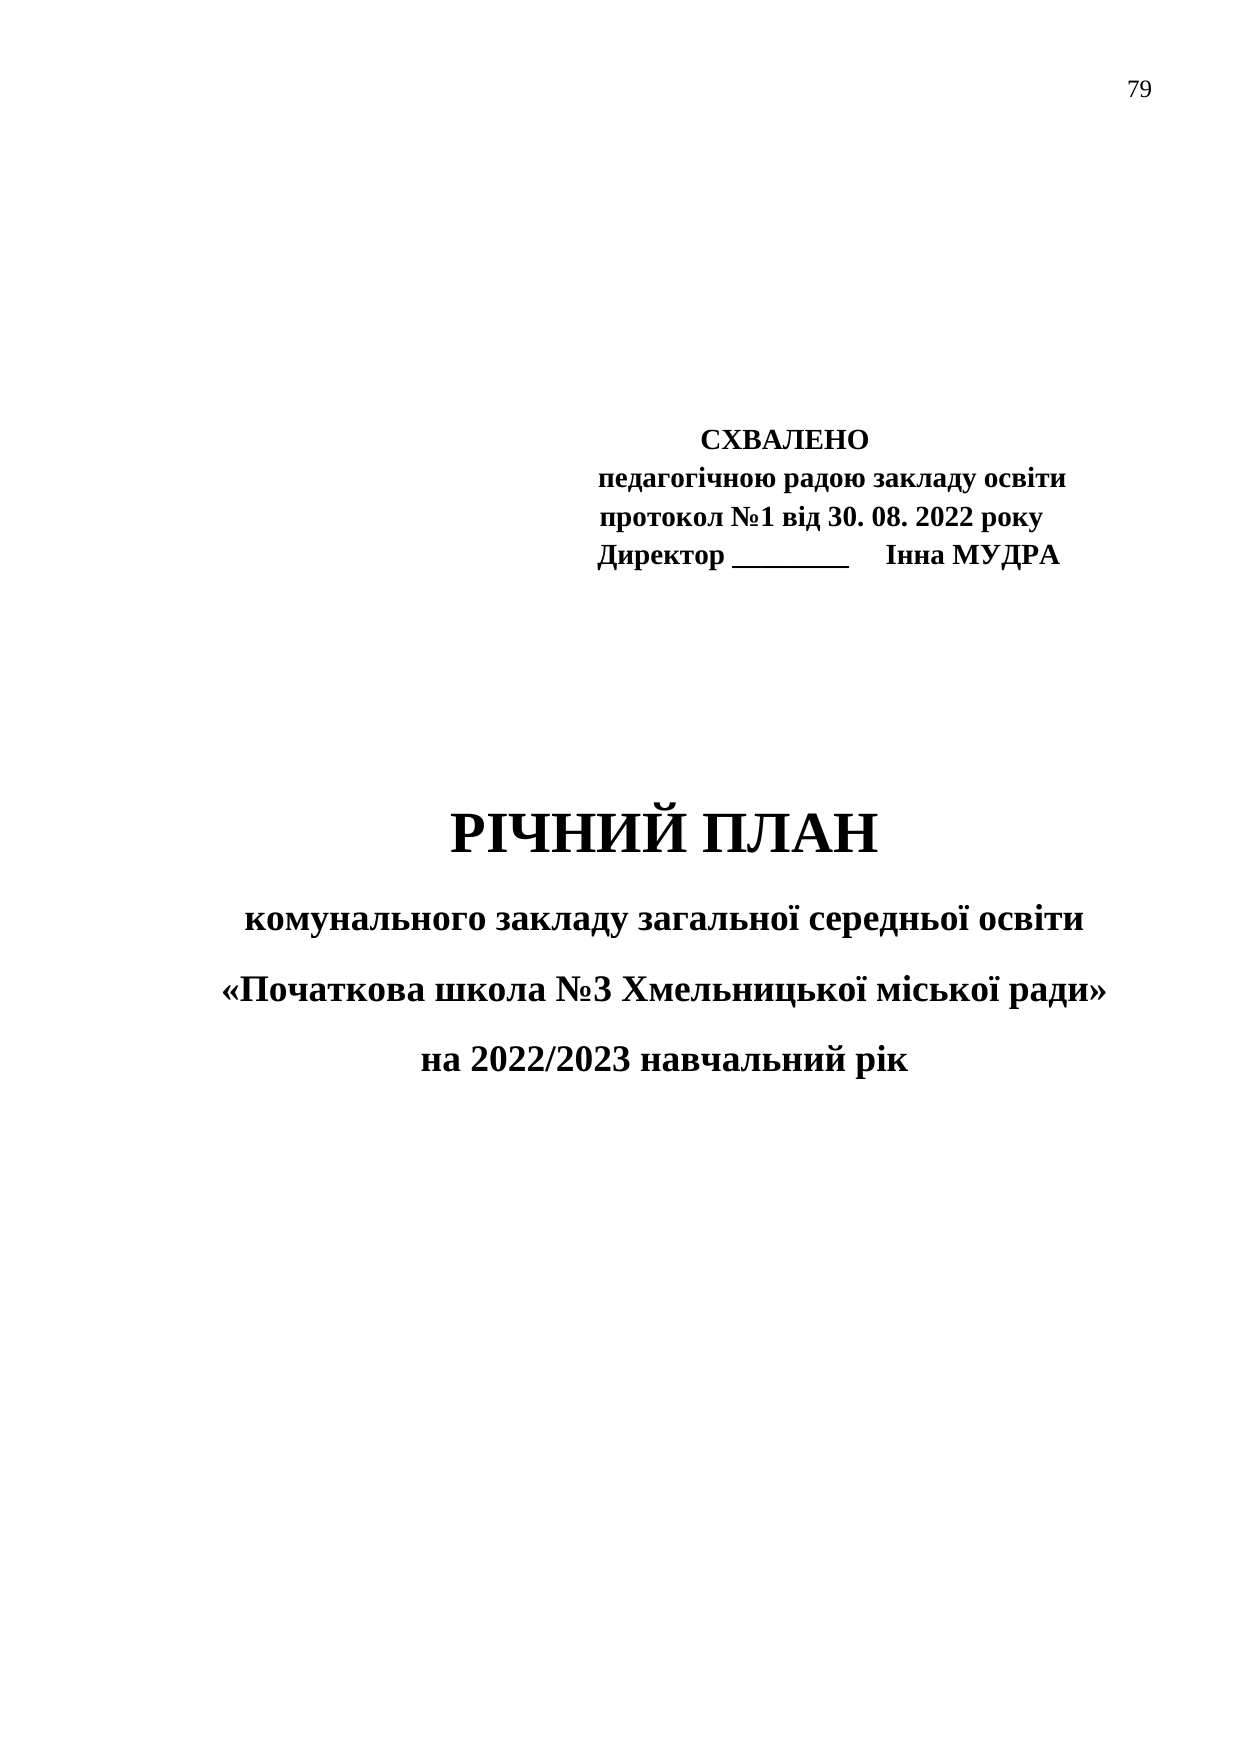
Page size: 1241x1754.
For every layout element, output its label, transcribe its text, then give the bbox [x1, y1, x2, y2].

text СХВАЛЕНО [177, 422, 1152, 455]
text «Початкова школа №3 Хмельницької міської ради» [177, 966, 1152, 1009]
text РІЧНИЙ ПЛАН [177, 798, 1152, 865]
text Директор ________ Інна МУДРА [177, 537, 1152, 571]
text педагогічною радою закладу освіти [177, 460, 1152, 494]
text на 2022/2023 навчальний рік [177, 1036, 1152, 1079]
text протокол №1 від 30. 08. 2022 року [177, 499, 1152, 532]
text комунального закладу загальної середньої освіти [177, 896, 1152, 939]
